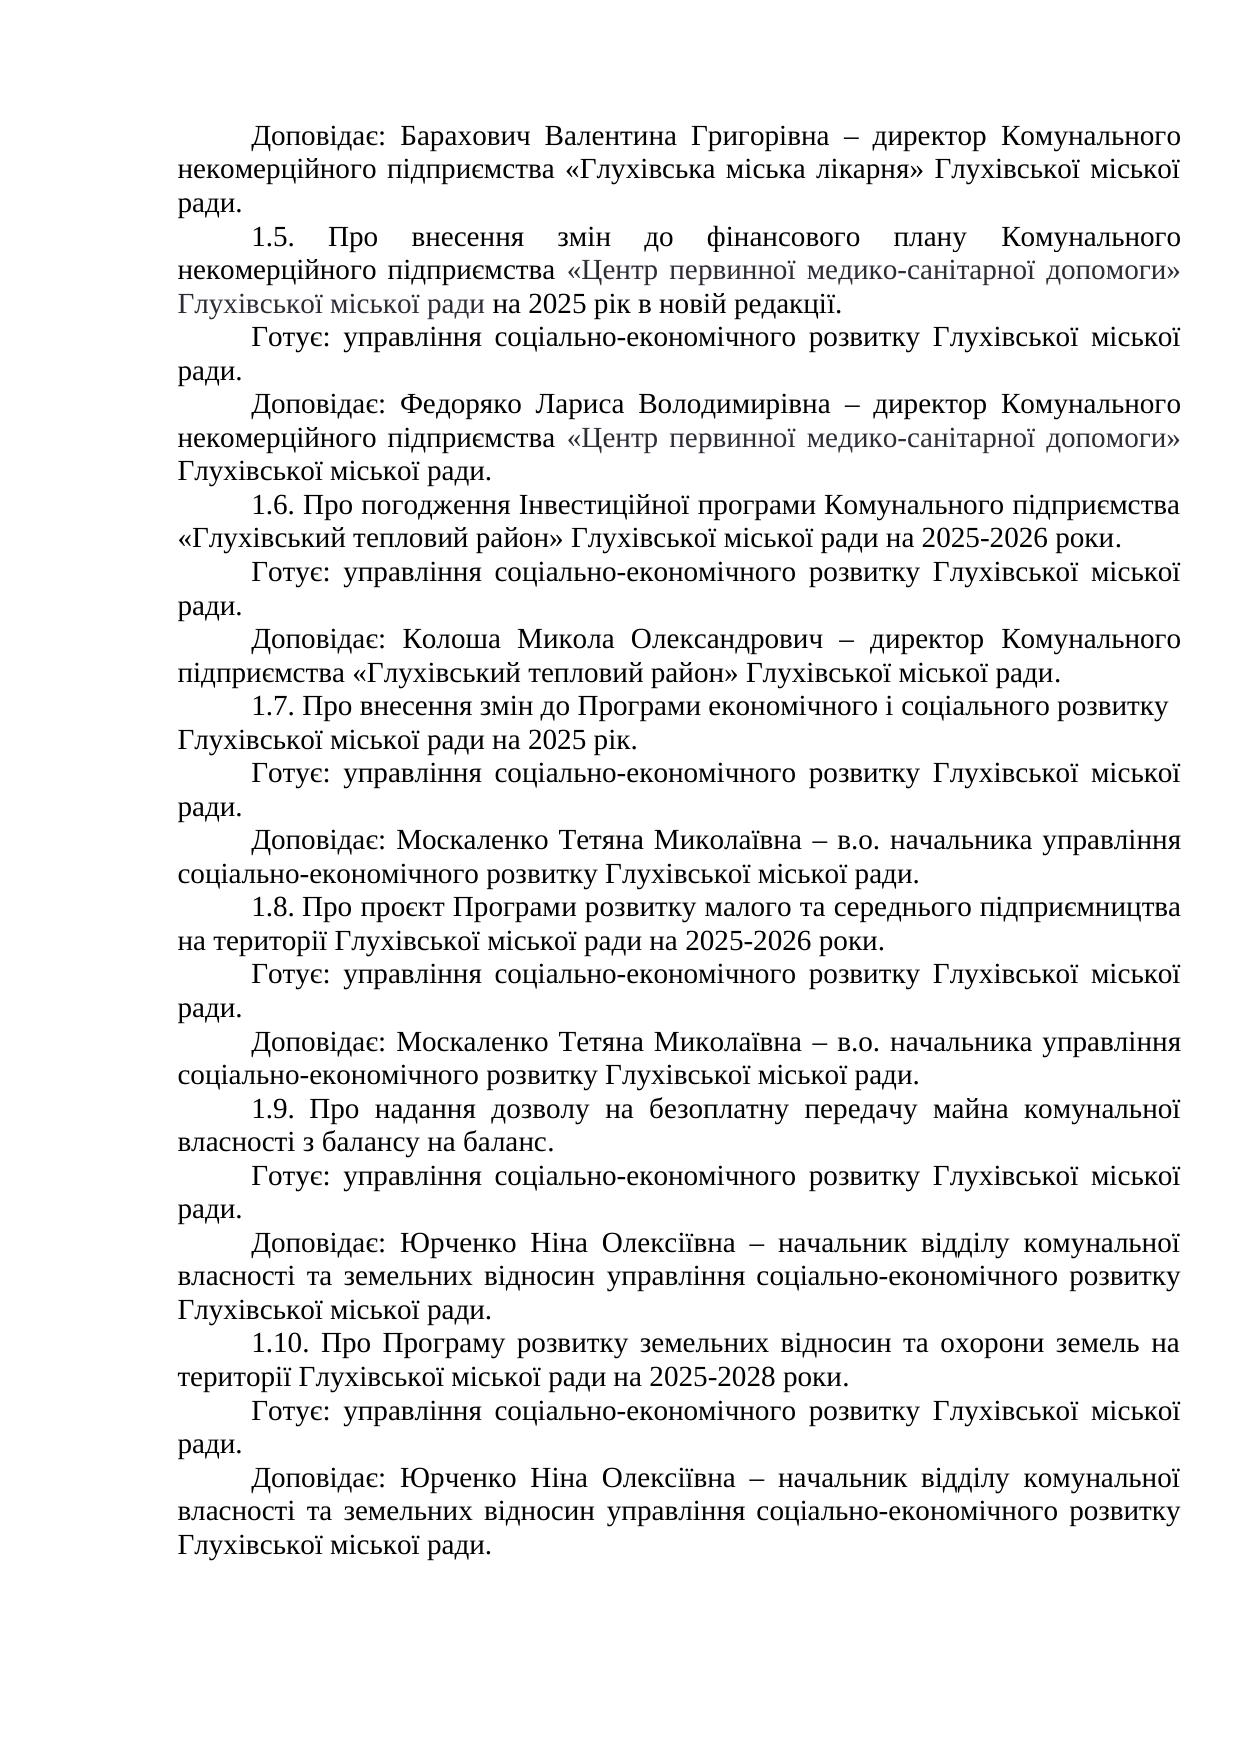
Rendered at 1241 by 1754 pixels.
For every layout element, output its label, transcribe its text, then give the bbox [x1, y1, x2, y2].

text 1.10. Про Програму розвитку земельних відносин та охорони земель на території Глухівської міської ради на 2025-2028 роки. [177, 1326, 1181, 1393]
text 1.9. Про надання дозволу на безоплатну передачу майна комунальної власності з балансу на баланс. [177, 1091, 1181, 1158]
text Доповідає: Москаленко Тетяна Миколаївна – в.о. начальника управління соціально-економічного розвитку Глухівської міської ради. [177, 1024, 1181, 1091]
text Доповідає: Федоряко Лариса Володимирівна – директор Комунального некомерційного підприємства «Центр первинної медико-санітарної допомоги» Глухівської міської ради. [177, 386, 1181, 487]
text 1.8. Про проєкт Програми розвитку малого та середнього підприємництва на території Глухівської міської ради на 2025-2026 роки. [177, 889, 1181, 957]
text Доповідає: Москаленко Тетяна Миколаївна – в.о. начальника управління соціально-економічного розвитку Глухівської міської ради. [177, 822, 1181, 889]
text Готує: управління соціально-економічного розвитку Глухівської міської ради. [177, 1158, 1181, 1225]
text Готує: управління соціально-економічного розвитку Глухівської міської ради. [177, 1393, 1181, 1460]
text Доповідає: Юрченко Ніна Олексіївна – начальник відділу комунальної власності та земельних відносин управління соціально-економічного розвитку Глухівської міської ради. [177, 1225, 1181, 1326]
text Готує: управління соціально-економічного розвитку Глухівської міської ради. [177, 319, 1181, 386]
text Доповідає: Барахович Валентина Григорівна – директор Комунального некомерційного підприємства «Глухівська міська лікарня» Глухівської міської ради. [177, 118, 1181, 219]
text 1.7. Про внесення змін до Програми економічного і соціального розвитку Глухівської міської ради на 2025 рік. [177, 688, 1181, 755]
text Доповідає: Юрченко Ніна Олексіївна – начальник відділу комунальної власності та земельних відносин управління соціально-економічного розвитку Глухівської міської ради. [177, 1460, 1181, 1560]
text 1.6. Про погодження Інвестиційної програми Комунального підприємства «Глухівський тепловий район» Глухівської міської ради на 2025-2026 роки. [177, 487, 1181, 554]
text Доповідає: Колоша Микола Олександрович – директор Комунального підприємства «Глухівський тепловий район» Глухівської міської ради. [177, 621, 1181, 688]
text Готує: управління соціально-економічного розвитку Глухівської міської ради. [177, 957, 1181, 1024]
text Готує: управління соціально-економічного розвитку Глухівської міської ради. [177, 554, 1181, 621]
text 1.5. Про внесення змін до фінансового плану Комунального некомерційного підприємства «Центр первинної медико-санітарної допомоги» Глухівської міської ради на 2025 рік в новій редакції. [177, 219, 1181, 319]
text Готує: управління соціально-економічного розвитку Глухівської міської ради. [177, 755, 1181, 822]
